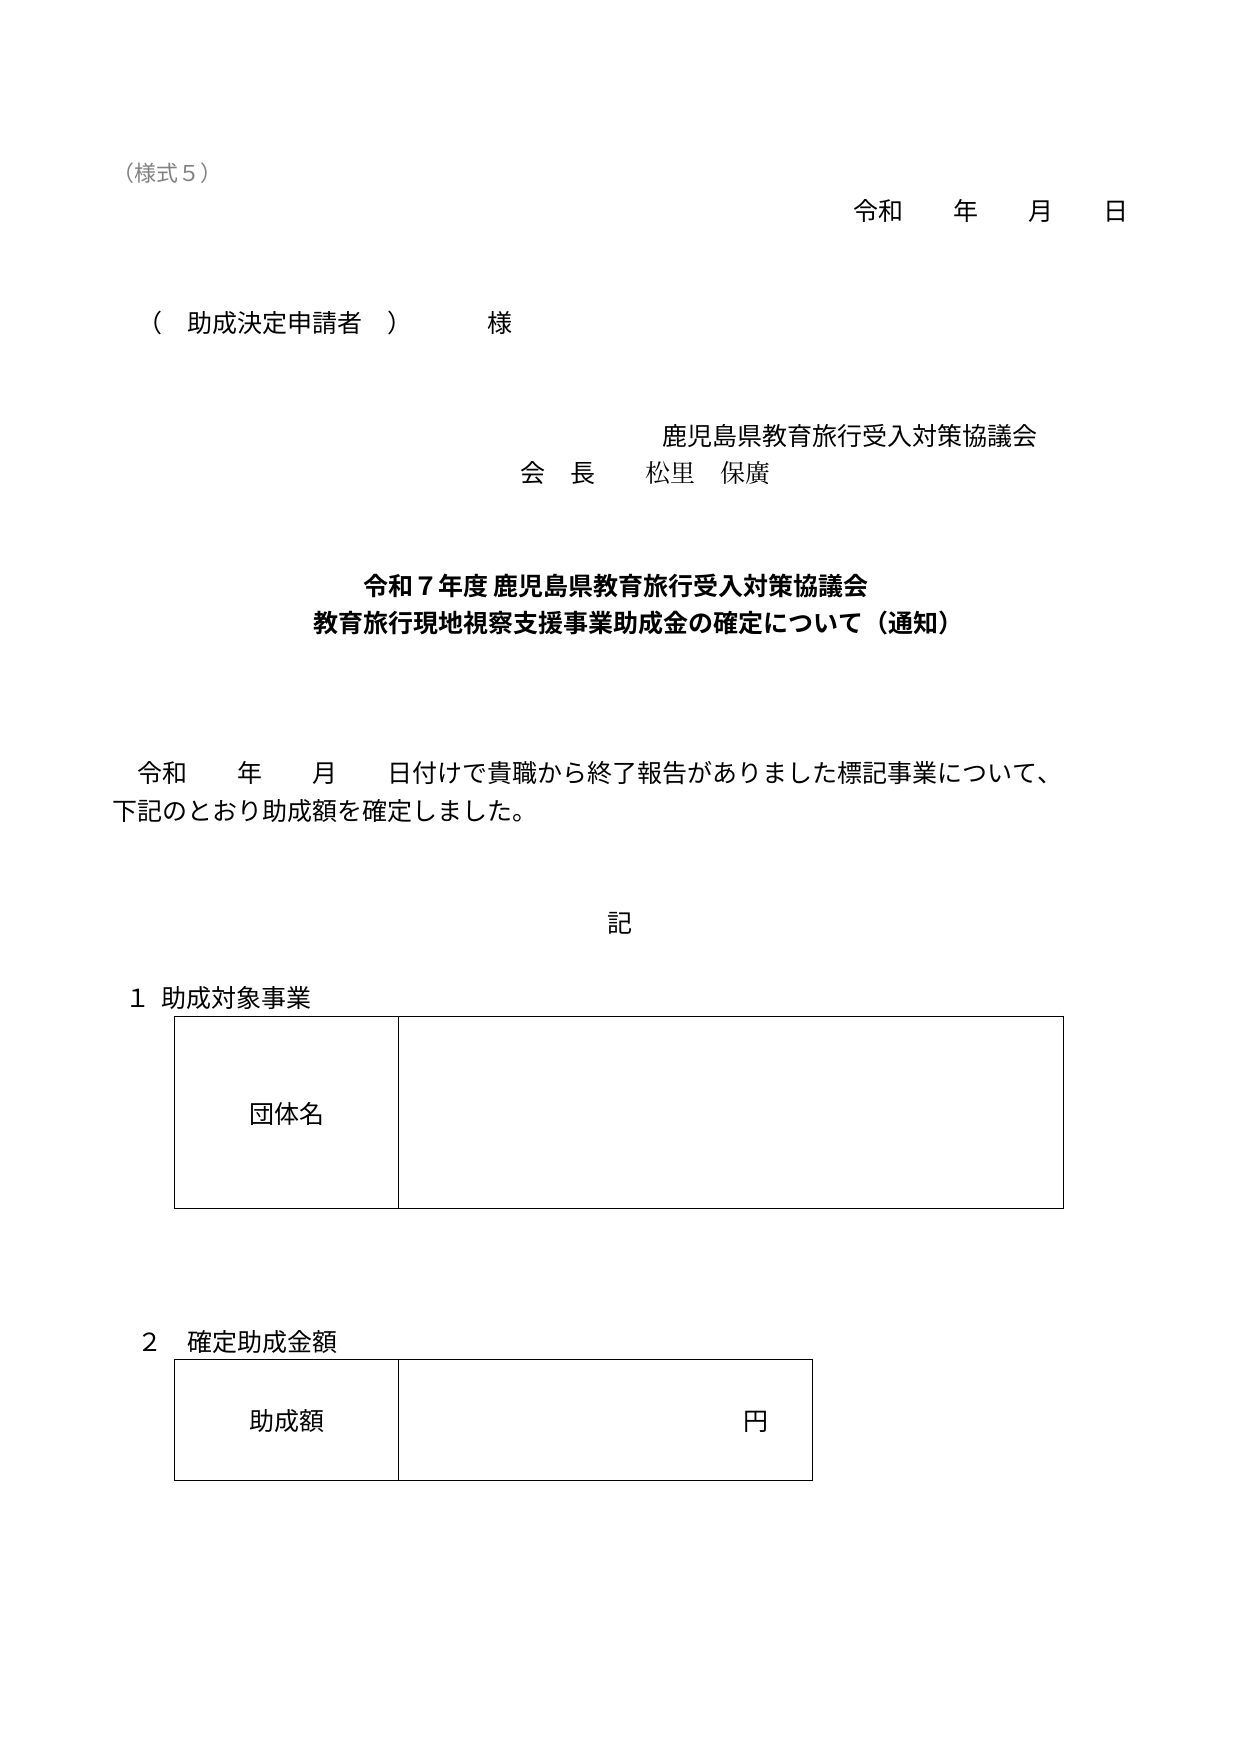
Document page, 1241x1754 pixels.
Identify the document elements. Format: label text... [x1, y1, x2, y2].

table_header 団体名 [175, 1017, 398, 1208]
text 鹿児島県教育旅行受入対策協議会 [112, 416, 1128, 453]
text ２ 確定助成金額 [112, 1322, 1128, 1359]
text （様式５） [112, 153, 1128, 191]
text 令和 年 月 日付けで貴職から終了報告がありました標記事業について、 [112, 753, 1128, 791]
text 令和７年度 鹿児島県教育旅行受入対策協議会 [112, 566, 1128, 603]
text （ 助成決定申請者 ） 様 [112, 303, 1128, 341]
text 記 [112, 903, 1128, 941]
text 会 長 松里 保廣 [112, 453, 1128, 491]
text 令和 年 月 日 [112, 191, 1128, 228]
text 下記のとおり助成額を確定しました。 [112, 791, 1128, 828]
table_header [399, 1017, 1063, 1208]
table_header 助成額 [175, 1360, 398, 1480]
table_header 円 [399, 1360, 812, 1480]
text １ 助成対象事業 [112, 978, 1128, 1016]
text 教育旅行現地視察支援事業助成金の確定について（通知） [112, 603, 1128, 641]
